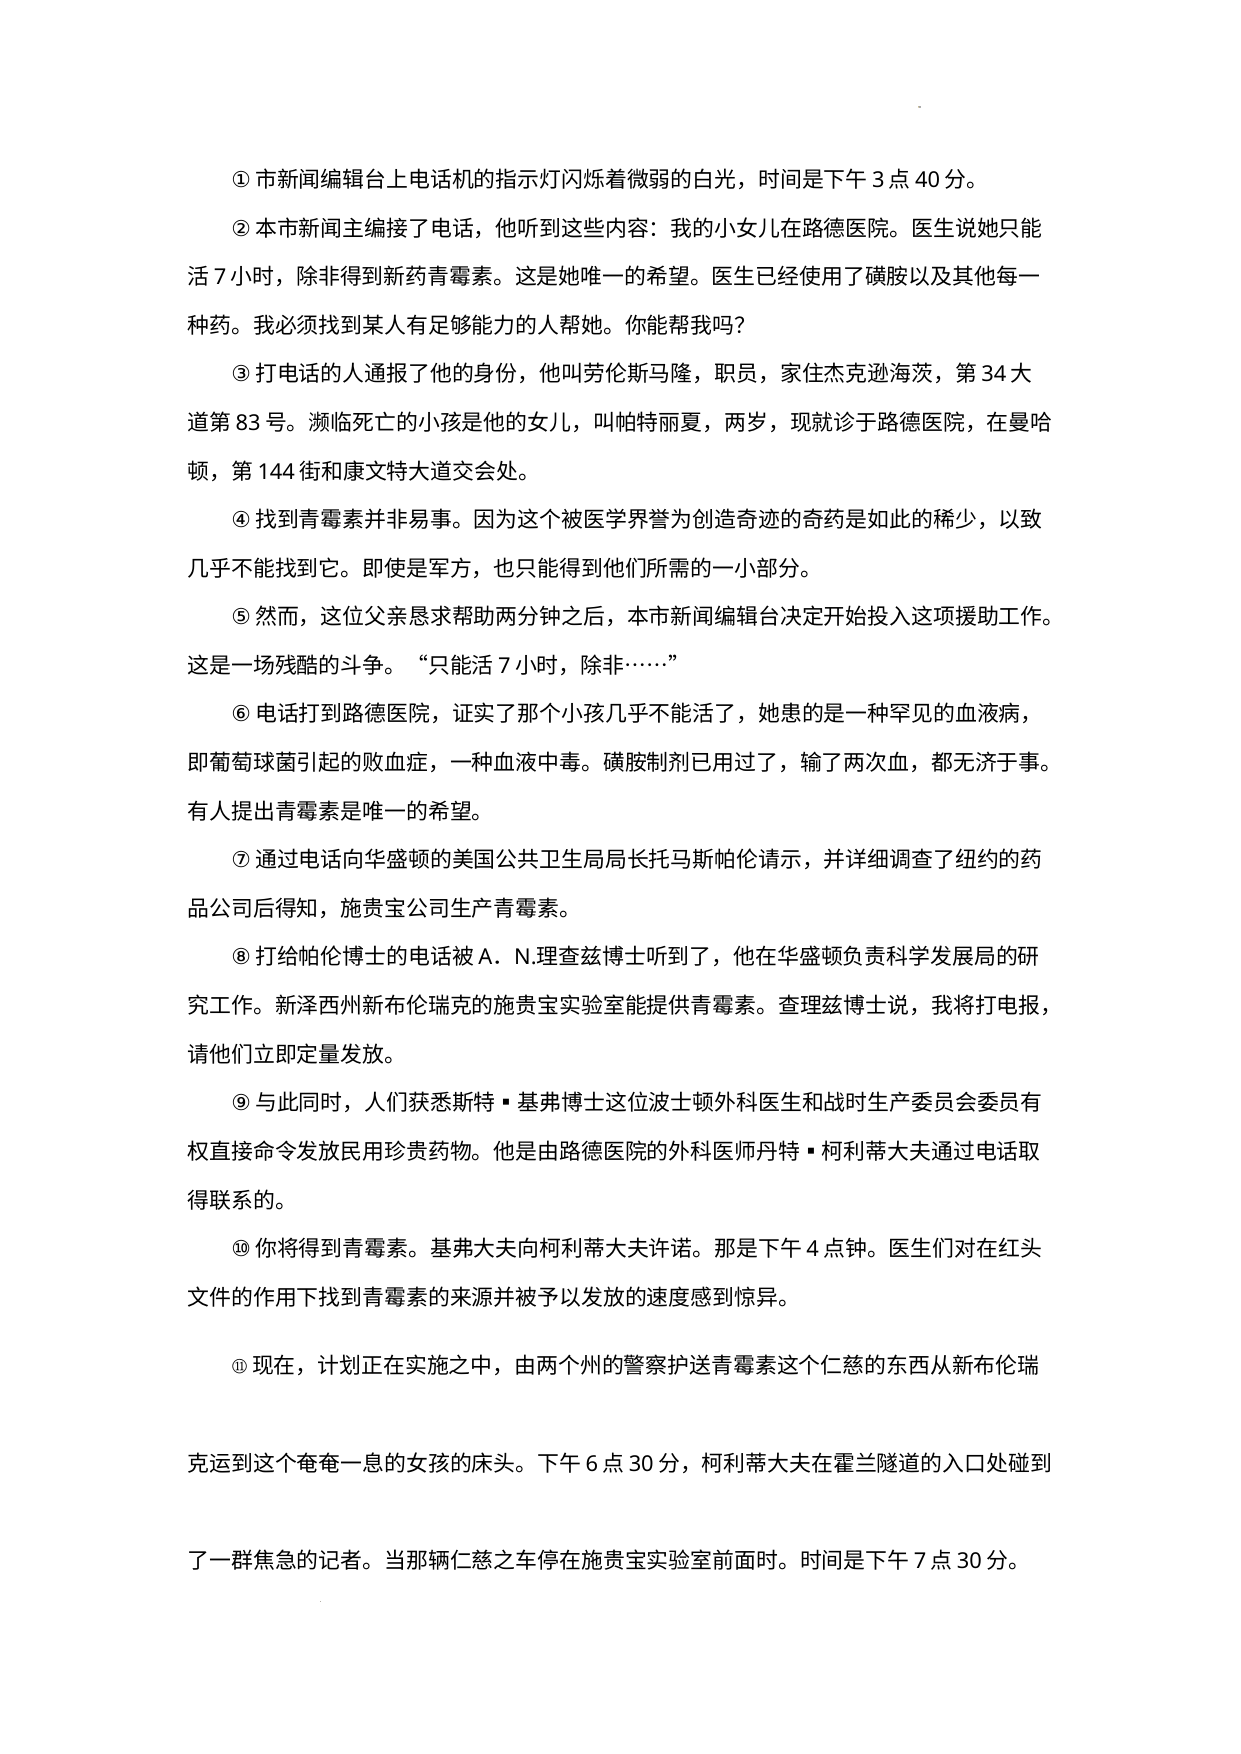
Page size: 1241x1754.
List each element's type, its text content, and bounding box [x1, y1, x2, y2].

text ⑨与此同时，人们获悉斯特▪基弗博士这位波士顿外科医生和战时生产委员会委员有权直接命令发放民用珍贵药物。他是由路德医院的外科医师丹特▪柯利蒂大夫通过电话取得联系的。 [187, 1085, 1053, 1215]
text ②本市新闻主编接了电话，他听到这些内容：我的小女儿在路德医院。医生说她只能活7小时，除非得到新药青霉素。这是她唯一的希望。医生已经使用了磺胺以及其他每一种药。我必须找到某人有足够能力的人帮她。你能帮我吗？ [187, 210, 1053, 340]
text ⑤然而，这位父亲恳求帮助两分钟之后，本市新闻编辑台决定开始投入这项援助工作。这是一场残酷的斗争。“只能活7小时，除非……” [187, 599, 1053, 680]
text ⑦通过电话向华盛顿的美国公共卫生局局长托马斯帕伦请示，并详细调查了纽约的药品公司后得知，施贵宝公司生产青霉素。 [187, 842, 1053, 923]
text ⑪现在，计划正在实施之中，由两个州的警察护送青霉素这个仁慈的东西从新布伦瑞克运到这个奄奄一息的女孩的床头。下午6点30分，柯利蒂大夫在霍兰隧道的入口处碰到了一群焦急的记者。当那辆仁慈之车停在施贵宝实验室前面时。时间是下午7点30分。 [187, 1328, 1053, 1588]
text ④找到青霉素并非易事。因为这个被医学界誉为创造奇迹的奇药是如此的稀少，以致几乎不能找到它。即使是军方，也只能得到他们所需的一小部分。 [187, 502, 1053, 583]
text ①市新闻编辑台上电话机的指示灯闪烁着微弱的白光，时间是下午3点40分。 [187, 162, 1053, 194]
text ⑩你将得到青霉素。基弗大夫向柯利蒂大夫许诺。那是下午4点钟。医生们对在红头文件的作用下找到青霉素的来源并被予以发放的速度感到惊异。 [187, 1231, 1053, 1312]
text ③打电话的人通报了他的身份，他叫劳伦斯马隆，职员，家住杰克逊海茨，第34大道第83号。濒临死亡的小孩是他的女儿，叫帕特丽夏，两岁，现就诊于路德医院，在曼哈顿，第144街和康文特大道交会处。 [187, 356, 1053, 486]
text ⑧打给帕伦博士的电话被A．N.理查兹博士听到了，他在华盛顿负责科学发展局的研究工作。新泽西州新布伦瑞克的施贵宝实验室能提供青霉素。查理兹博士说，我将打电报，请他们立即定量发放。 [187, 939, 1053, 1069]
text ⑥电话打到路德医院，证实了那个小孩几乎不能活了，她患的是一种罕见的血液病，即葡萄球菌引起的败血症，一种血液中毒。磺胺制剂已用过了，输了两次血，都无济于事。有人提出青霉素是唯一的希望。 [187, 696, 1053, 826]
